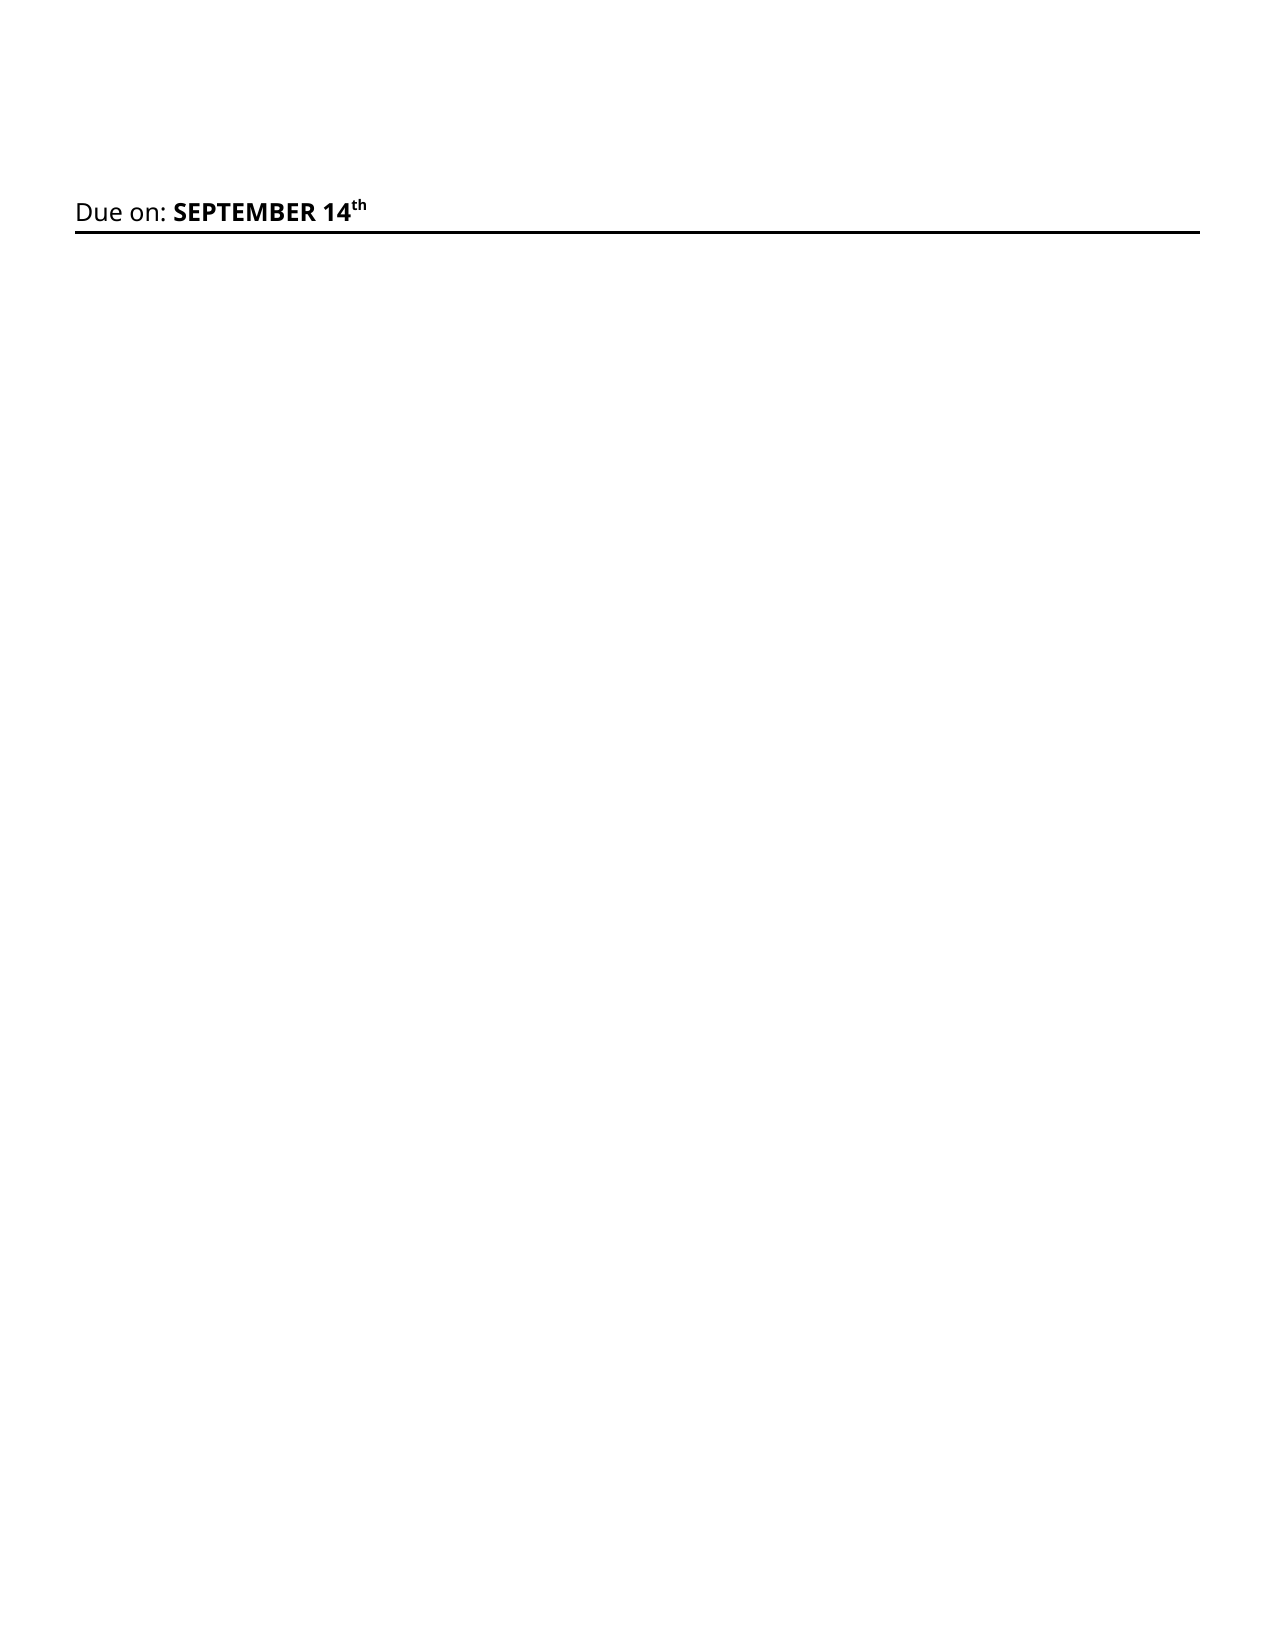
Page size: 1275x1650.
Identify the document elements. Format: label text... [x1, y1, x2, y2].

text Due on: SEPTEMBER 14th [75, 195, 1200, 231]
